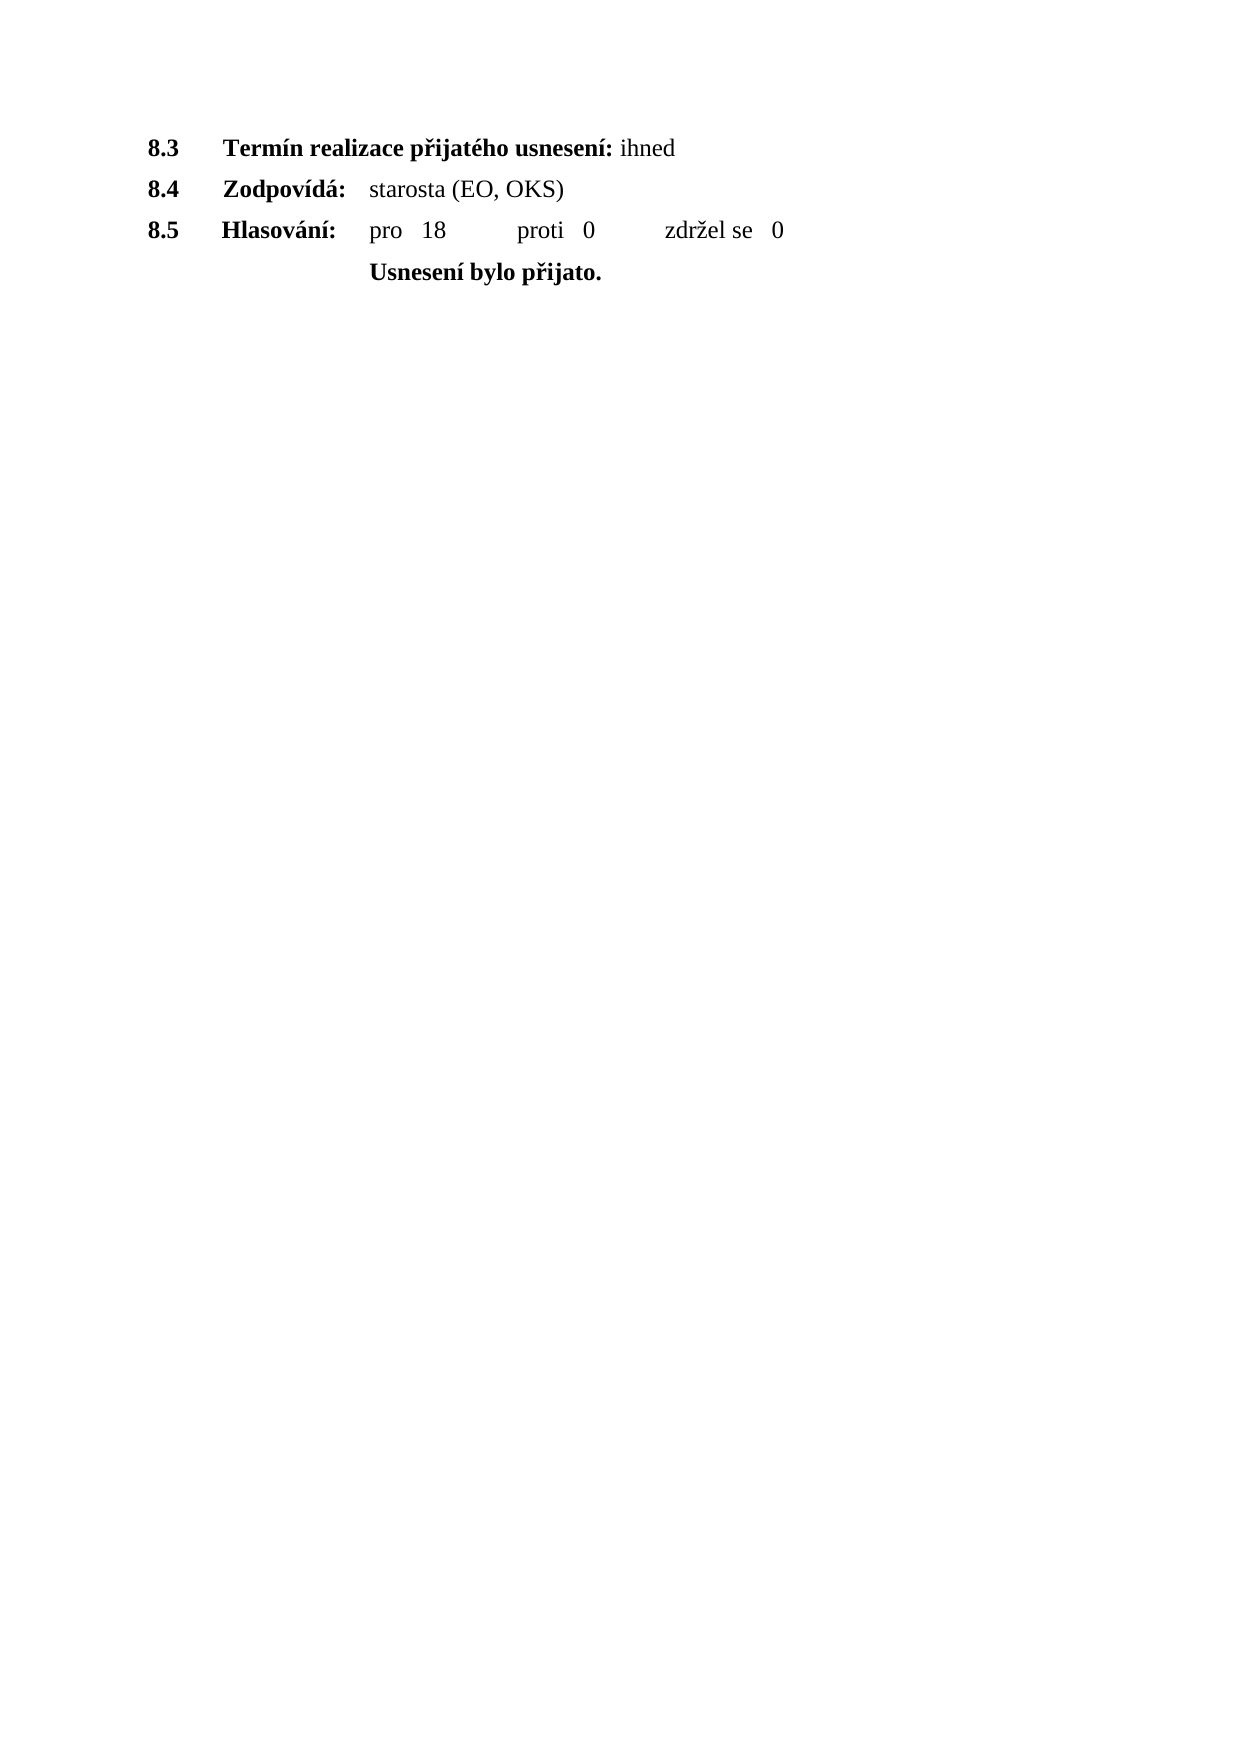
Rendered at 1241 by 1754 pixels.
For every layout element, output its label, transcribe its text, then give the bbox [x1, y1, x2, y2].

text 8.5 Hlasování: pro 18 proti 0 zdržel se 0 [148, 215, 1093, 244]
text Usnesení bylo přijato. [369, 257, 1093, 285]
text 8.3 Termín realizace přijatého usnesení: ihned [148, 133, 1093, 162]
text 8.4 Zodpovídá: starosta (EO, OKS) [148, 174, 1093, 203]
